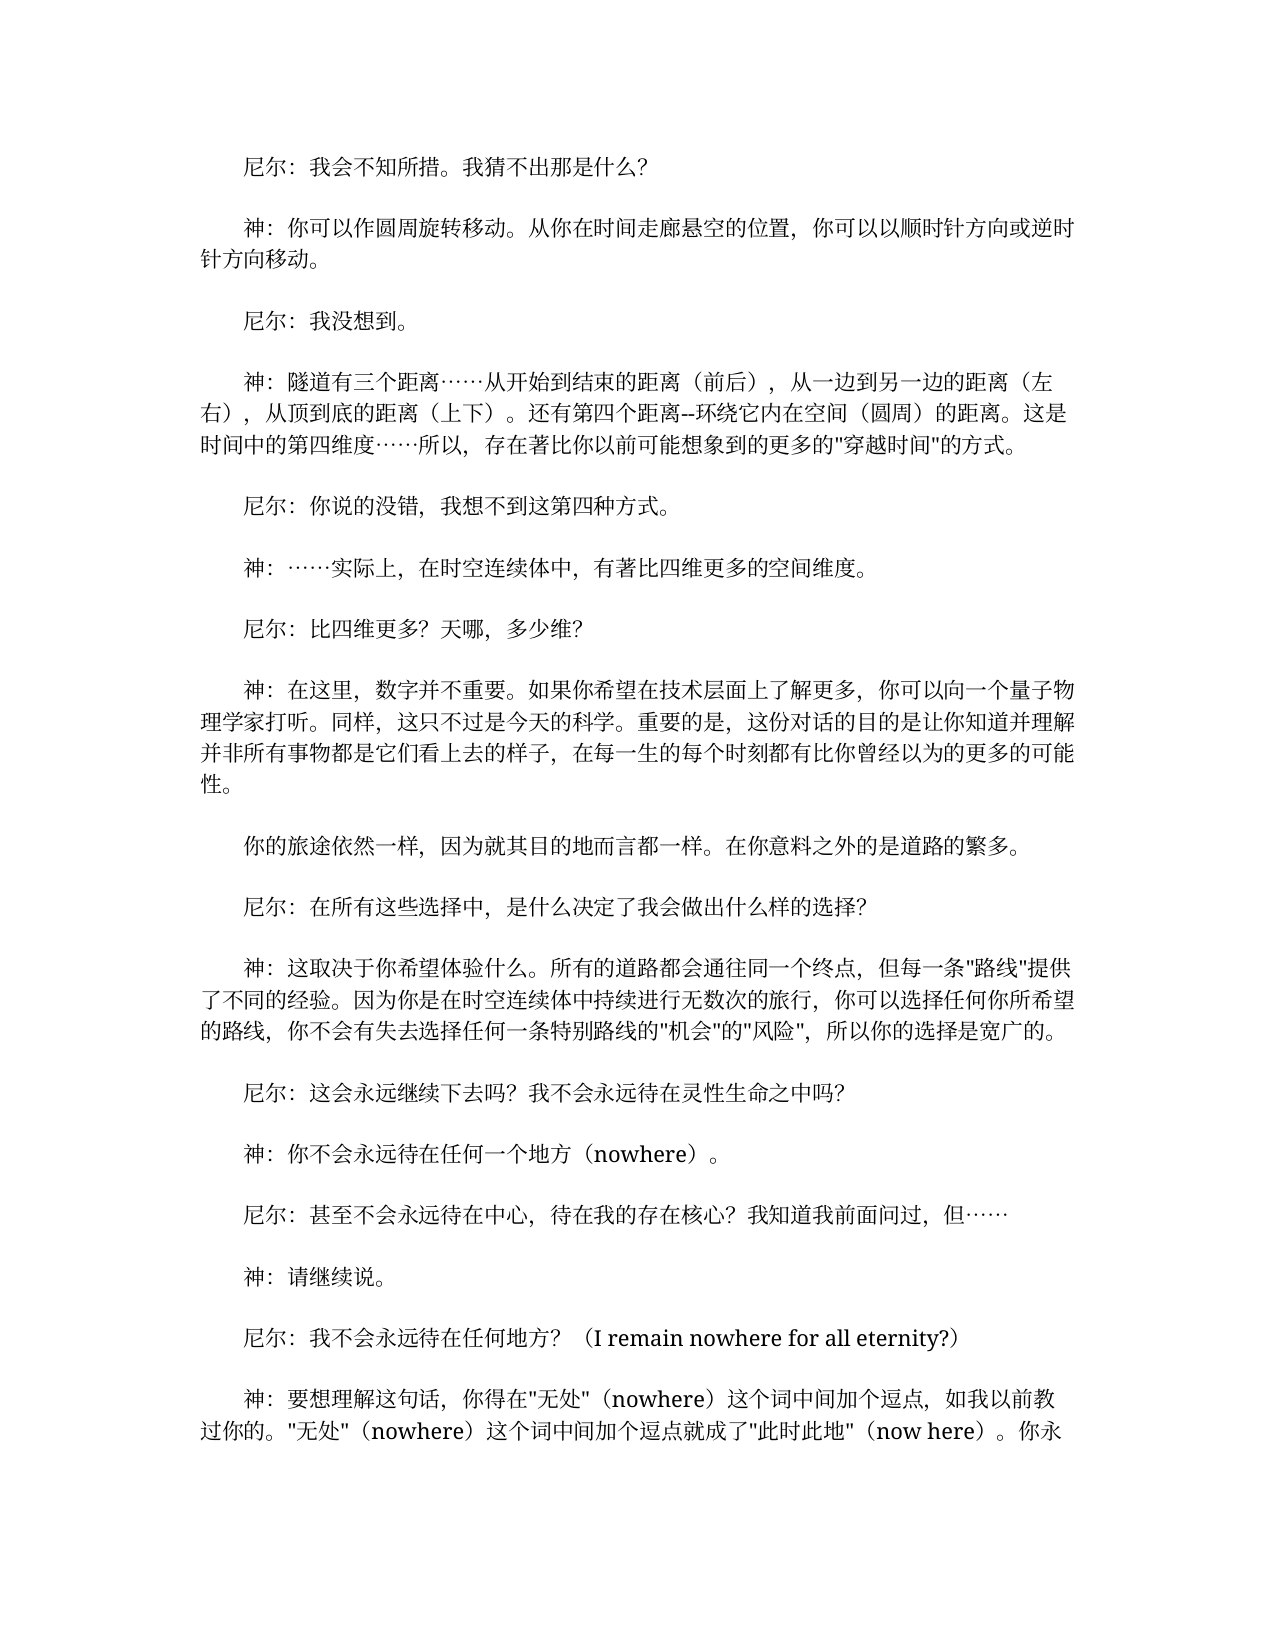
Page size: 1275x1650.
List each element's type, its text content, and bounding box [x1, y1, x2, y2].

text 尼尔：在所有这些选择中，是什么决定了我会做出什么样的选择？ [200, 890, 1075, 922]
text 尼尔：甚至不会永远待在中心，待在我的存在核心？我知道我前面问过，但…… [200, 1198, 1075, 1230]
text 尼尔：我不会永远待在任何地方？（I remain nowhere for all eternity?） [200, 1321, 1075, 1352]
text 神：……实际上，在时空连续体中，有著比四维更多的空间维度。 [200, 551, 1075, 582]
text 尼尔：我会不知所措。我猜不出那是什么？ [200, 150, 1075, 181]
text 神：请继续说。 [200, 1260, 1075, 1291]
text 尼尔：比四维更多？天哪，多少维？ [200, 612, 1075, 643]
text 尼尔：我没想到。 [200, 304, 1075, 335]
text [200, 1382, 1075, 1445]
text 神：这取决于你希望体验什么。所有的道路都会通往同一个终点，但每一条"路线"提供了不同的经验。因为你是在时空连续体中持续进行无数次的旅行，你可以选择任何你所希望的路线，你不会有失去选择任何一条特别路线的"机会"的"风险"，所以你的选择是宽广的。 [200, 951, 1075, 1046]
text 神：隧道有三个距离……从开始到结束的距离（前后），从一边到另一边的距离（左右），从顶到底的距离（上下）。还有第四个距离--环绕它内在空间（圆周）的距离。这是时间中的第四维度……所以，存在著比你以前可能想象到的更多的"穿越时间"的方式。 [200, 365, 1075, 460]
text 尼尔：你说的没错，我想不到这第四种方式。 [200, 489, 1075, 521]
text 神：你可以作圆周旋转移动。从你在时间走廊悬空的位置，你可以以顺时针方向或逆时针方向移动。 [200, 211, 1075, 274]
text 尼尔：这会永远继续下去吗？我不会永远待在灵性生命之中吗？ [200, 1076, 1075, 1107]
text 神：在这里，数字并不重要。如果你希望在技术层面上了解更多，你可以向一个量子物理学家打听。同样，这只不过是今天的科学。重要的是，这份对话的目的是让你知道并理解并非所有事物都是它们看上去的样子，在每一生的每个时刻都有比你曾经以为的更多的可能性。 [200, 673, 1075, 799]
text 你的旅途依然一样，因为就其目的地而言都一样。在你意料之外的是道路的繁多。 [200, 829, 1075, 860]
text 神：你不会永远待在任何一个地方（nowhere）。 [200, 1137, 1075, 1169]
